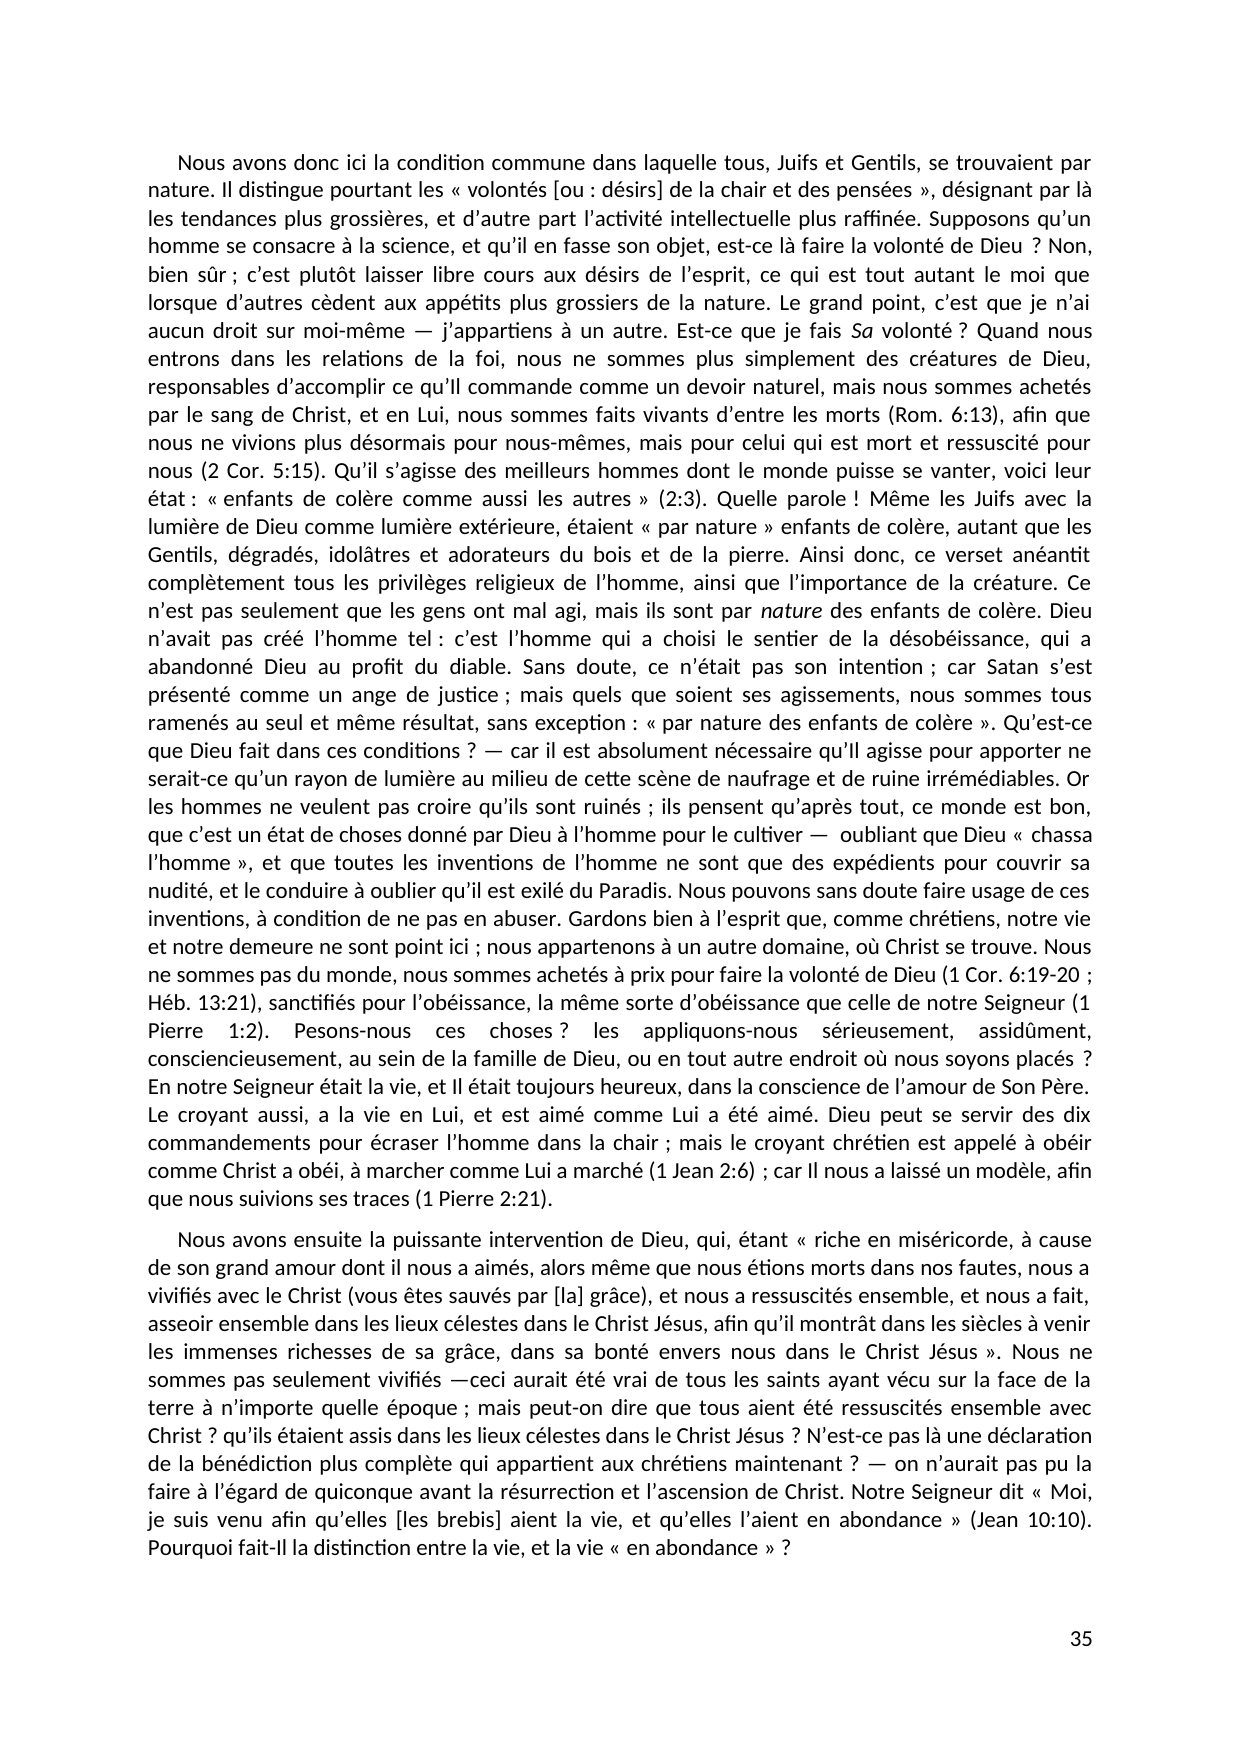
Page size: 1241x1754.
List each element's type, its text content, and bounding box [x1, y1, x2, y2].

text Nous avons donc ici la condition commune dans laquelle tous, Juifs et Gentils, se trouvaient par nature. Il distingue pourtant les « volontés [ou : désirs] de la chair et des pensées », désignant par là les tendances plus grossières, et d’autre part l’activité intellectuelle plus raffinée. Supposons qu’un homme se consacre à la science, et qu’il en fasse son objet, est-ce là faire la volonté de Dieu ? Non, bien sûr ; c’est plutôt laisser libre cours aux désirs de l’esprit, ce qui est tout autant le moi que lorsque d’autres cèdent aux appétits plus grossiers de la nature. Le grand point, c’est que je n’ai aucun droit sur moi-même — j’appartiens à un autre. Est-ce que je fais Sa volonté ? Quand nous entrons dans les relations de la foi, nous ne sommes plus simplement des créatures de Dieu, responsables d’accomplir ce qu’Il commande comme un devoir naturel, mais nous sommes achetés par le sang de Christ, et en Lui, nous sommes faits vivants d’entre les morts (Rom. 6:13), afin que nous ne vivions plus désormais pour nous-mêmes, mais pour celui qui est mort et ressuscité pour nous (2 Cor. 5:15). Qu’il s’agisse des meilleurs hommes dont le monde puisse se vanter, voici leur état : « enfants de colère comme aussi les autres » (2:3). Quelle parole ! Même les Juifs avec la lumière de Dieu comme lumière extérieure, étaient « par nature » enfants de colère, autant que les Gentils, dégradés, idolâtres et adorateurs du bois et de la pierre. Ainsi donc, ce verset anéantit complètement tous les privilèges religieux de l’homme, ainsi que l’importance de la créature. Ce n’est pas seulement que les gens ont mal agi, mais ils sont par nature des enfants de colère. Dieu n’avait pas créé l’homme tel : c’est l’homme qui a choisi le sentier de la désobéissance, qui a abandonné Dieu au profit du diable. Sans doute, ce n’était pas son intention ; car Satan s’est présenté comme un ange de justice ; mais quels que soient ses agissements, nous sommes tous ramenés au seul et même résultat, sans exception : « par nature des enfants de colère ». Qu’est-ce que Dieu fait dans ces conditions ? — car il est absolument nécessaire qu’Il agisse pour apporter ne serait-ce qu’un rayon de lumière au milieu de cette scène de naufrage et de ruine irrémédiables. Or les hommes ne veulent pas croire qu’ils sont ruinés ; ils pensent qu’après tout, ce monde est bon, que c’est un état de choses donné par Dieu à l’homme pour le cultiver — oubliant que Dieu « chassa l’homme », et que toutes les inventions de l’homme ne sont que des expédients pour couvrir sa nudité, et le conduire à oublier qu’il est exilé du Paradis. Nous pouvons sans doute faire usage de ces inventions, à condition de ne pas en abuser. Gardons bien à l’esprit que, comme chrétiens, notre vie et notre demeure ne sont point ici ; nous appartenons à un autre domaine, où Christ se trouve. Nous ne sommes pas du monde, nous sommes achetés à prix pour faire la volonté de Dieu (1 Cor. 6:19-20 ; Héb. 13:21), sanctifiés pour l’obéissance, la même sorte d’obéissance que celle de notre Seigneur (1 Pierre 1:2). Pesons-nous ces choses ? les appliquons-nous sérieusement, assidûment, consciencieusement, au sein de la famille de Dieu, ou en tout autre endroit où nous soyons placés ? En notre Seigneur était la vie, et Il était toujours heureux, dans la conscience de l’amour de Son Père. Le croyant aussi, a la vie en Lui, et est aimé comme Lui a été aimé. Dieu peut se servir des dix commandements pour écraser l’homme dans la chair ; mais le croyant chrétien est appelé à obéir comme Christ a obéi, à marcher comme Lui a marché (1 Jean 2:6) ; car Il nous a laissé un modèle, afin que nous suivions ses traces (1 Pierre 2:21). [148, 148, 1093, 1212]
text Nous avons ensuite la puissante intervention de Dieu, qui, étant « riche en miséricorde, à cause de son grand amour dont il nous a aimés, alors même que nous étions morts dans nos fautes, nous a vivifiés avec le Christ (vous êtes sauvés par [la] grâce), et nous a ressuscités ensemble, et nous a fait, asseoir ensemble dans les lieux célestes dans le Christ Jésus, afin qu’il montrât dans les siècles à venir les immenses richesses de sa grâce, dans sa bonté envers nous dans le Christ Jésus ». Nous ne sommes pas seulement vivifiés —ceci aurait été vrai de tous les saints ayant vécu sur la face de la terre à n’importe quelle époque ; mais peut-on dire que tous aient été ressuscités ensemble avec Christ ? qu’ils étaient assis dans les lieux célestes dans le Christ Jésus ? N’est-ce pas là une déclaration de la bénédiction plus complète qui appartient aux chrétiens maintenant ? — on n’aurait pas pu la faire à l’égard de quiconque avant la résurrection et l’ascension de Christ. Notre Seigneur dit « Moi, je suis venu afin qu’elles [les brebis] aient la vie, et qu’elles l’aient en abondance » (Jean 10:10). Pourquoi fait-Il la distinction entre la vie, et la vie « en abondance » ? [148, 1225, 1093, 1561]
